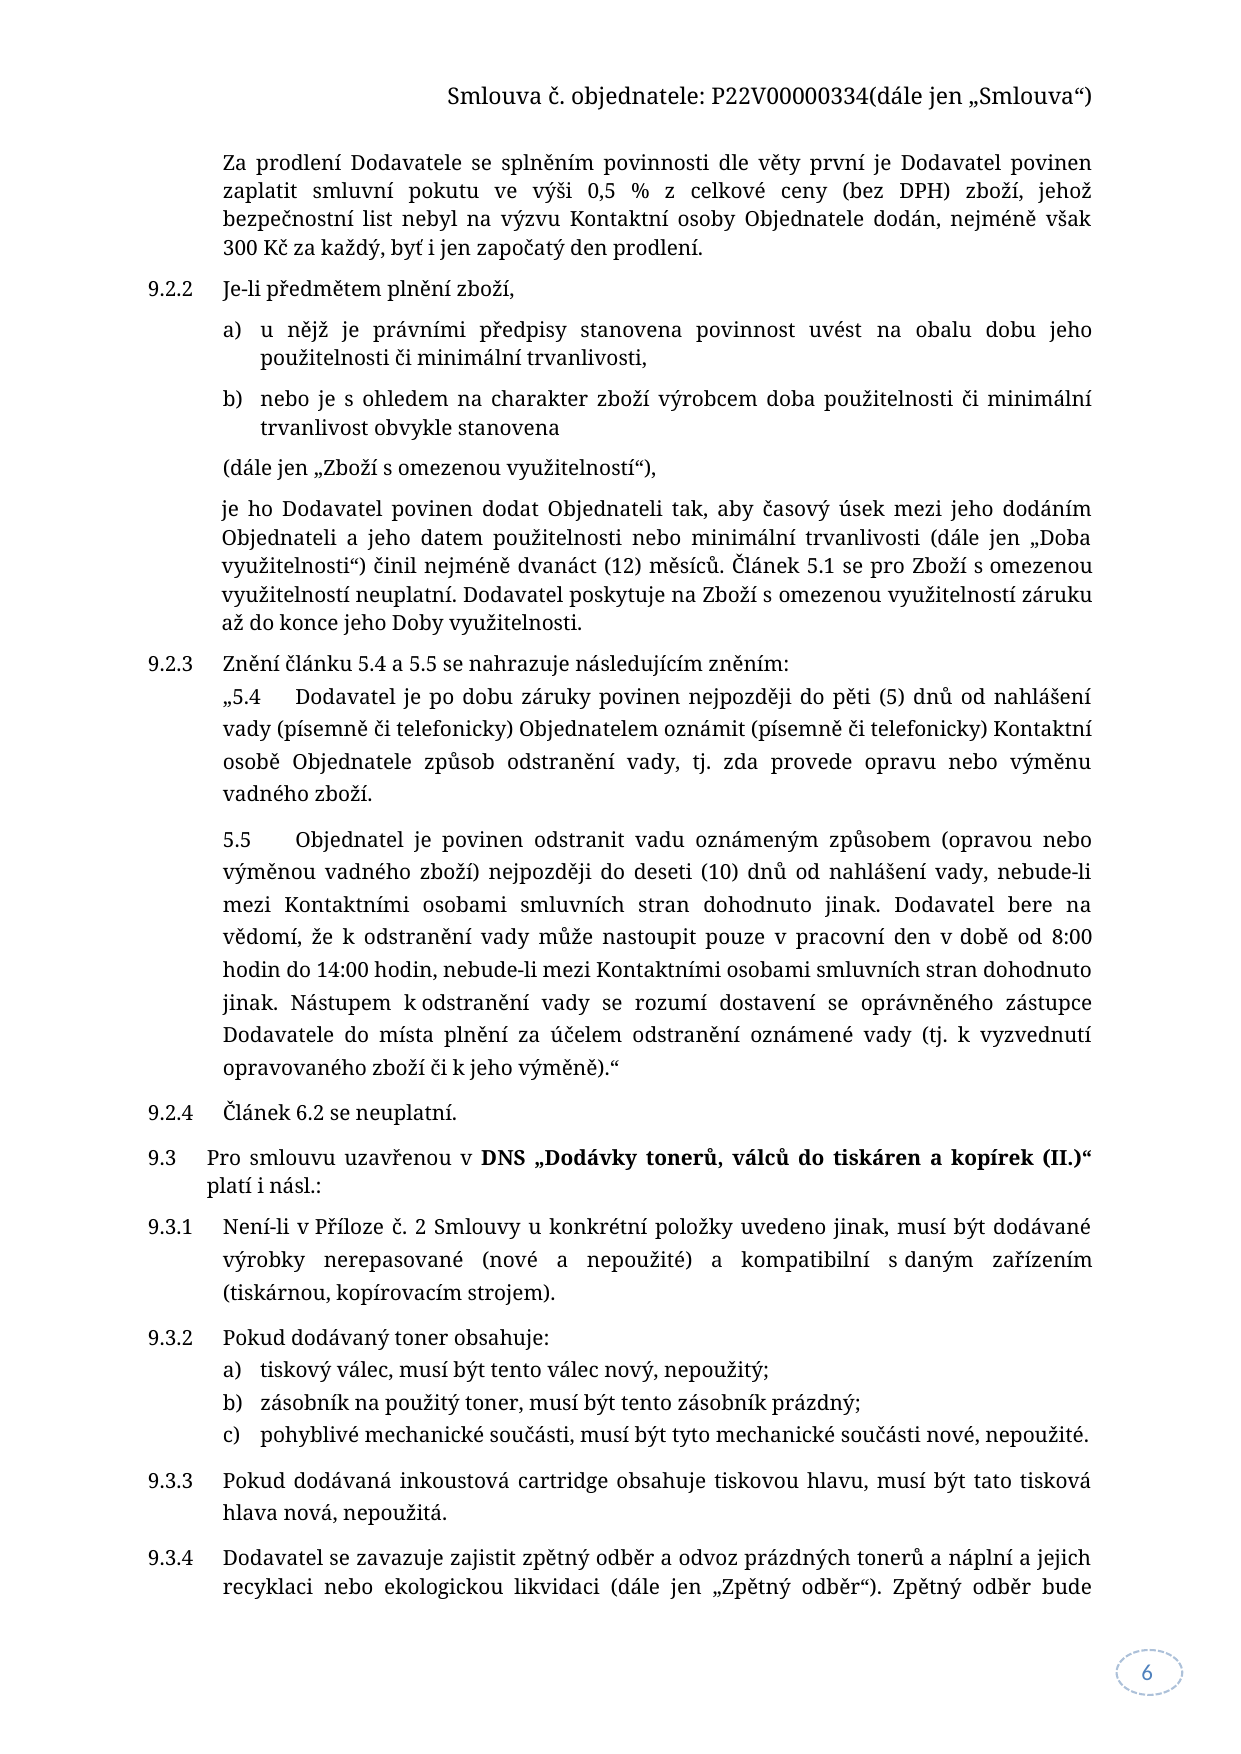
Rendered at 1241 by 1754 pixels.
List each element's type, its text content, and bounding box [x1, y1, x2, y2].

list tiskový válec, musí být tento válec nový, nepoužitý; [223, 1355, 1093, 1384]
list Pro smlouvu uzavřenou v DNS „Dodávky tonerů, válců do tiskáren a kopírek (II.)“ platí i násl.: [148, 1143, 1093, 1200]
list „5.4 Dodavatel je po dobu záruky povinen nejpozději do pěti (5) dnů od nahlášení vady (písemně či telefonicky) Objednatelem oznámit (písemně či telefonicky) Kontaktní osobě Objednatele způsob odstranění vady, tj. zda provede opravu nebo výměnu vadného zboží. [223, 682, 1093, 808]
list Pokud dodávaný toner obsahuje: [148, 1323, 1093, 1351]
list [148, 148, 1093, 261]
list Je-li předmětem plnění zboží, [148, 274, 1093, 302]
list pohyblivé mechanické součásti, musí být tyto mechanické součásti nové, nepoužité. [223, 1421, 1093, 1449]
text je ho Dodavatel povinen dodat Objednateli tak, aby časový úsek mezi jeho dodáním Objednateli a jeho datem použitelnosti nebo minimální trvanlivosti (dále jen „Doba využitelnosti“) činil nejméně dvanáct (12) měsíců. Článek 5.1 se pro Zboží s omezenou využitelností neuplatní. Dodavatel poskytuje na Zboží s omezenou využitelností záruku až do konce jeho Doby využitelnosti. [221, 494, 1093, 637]
list Pokud dodávaná inkoustová cartridge obsahuje tiskovou hlavu, musí být tato tisková hlava nová, nepoužitá. [148, 1466, 1093, 1527]
list Znění článku 5.4 a 5.5 se nahrazuje následujícím zněním: [148, 649, 1093, 678]
list u nějž je právními předpisy stanovena povinnost uvést na obalu dobu jeho použitelnosti či minimální trvanlivosti, [223, 315, 1093, 372]
list nebo je s ohledem na charakter zboží výrobcem doba použitelnosti či minimální trvanlivost obvykle stanovena [223, 384, 1093, 441]
text (dále jen „Zboží s omezenou využitelností“), [223, 453, 1093, 482]
list zásobník na použitý toner, musí být tento zásobník prázdný; [223, 1388, 1093, 1416]
list Není-li v Příloze č. 2 Smlouvy u konkrétní položky uvedeno jinak, musí být dodávané výrobky nerepasované (nové a nepoužité) a kompatibilní s daným zařízením (tiskárnou, kopírovacím strojem). [148, 1212, 1093, 1306]
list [148, 1543, 1093, 1600]
list 5.5 Objednatel je povinen odstranit vadu oznámeným způsobem (opravou nebo výměnou vadného zboží) nejpozději do deseti (10) dnů od nahlášení vady, nebude-li mezi Kontaktními osobami smluvních stran dohodnuto jinak. Dodavatel bere na vědomí, že k odstranění vady může nastoupit pouze v pracovní den v době od 8:00 hodin do 14:00 hodin, nebude-li mezi Kontaktními osobami smluvních stran dohodnuto jinak. Nástupem k odstranění vady se rozumí dostavení se oprávněného zástupce Dodavatele do místa plnění za účelem odstranění oznámené vady (tj. k vyzvednutí opravovaného zboží či k jeho výměně).“ [223, 825, 1093, 1081]
list Článek 6.2 se neuplatní. [148, 1098, 1093, 1126]
